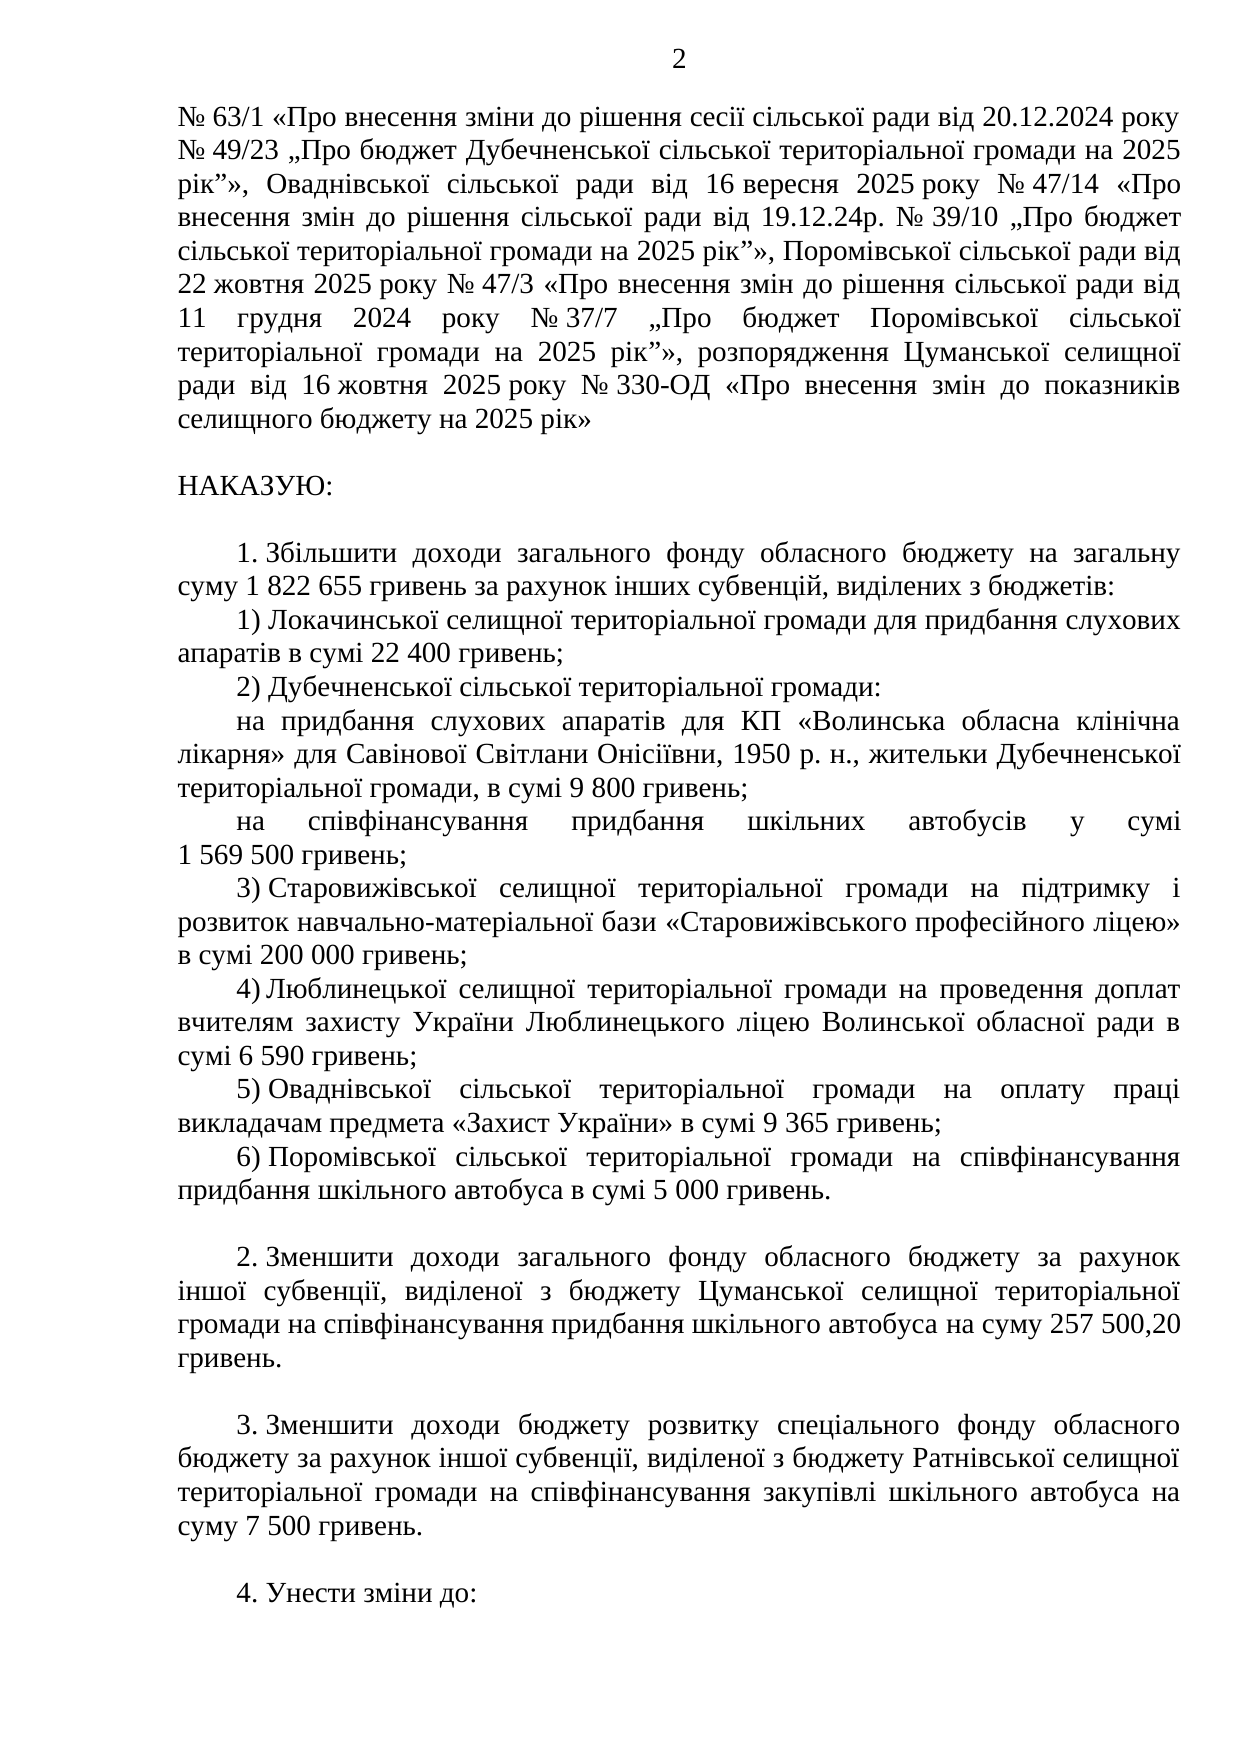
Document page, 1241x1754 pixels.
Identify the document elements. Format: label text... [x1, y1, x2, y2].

text 6) Поромівської сільської територіальної громади на співфінансування придбання шкільного автобуса в сумі 5 000 гривень. [177, 1139, 1181, 1206]
text 1) Локачинської селищної територіальної громади для придбання слухових апаратів в сумі 22 400 гривень; [177, 602, 1181, 669]
text 3) Старовижівської селищної територіальної громади на підтримку і розвиток навчально-матеріальної бази «Старовижівського професійного ліцею» в сумі 200 000 гривень; [177, 870, 1181, 971]
text на співфінансування придбання шкільних автобусів у сумі 1 569 500 гривень; [177, 803, 1181, 870]
text 3. Зменшити доходи бюджету розвитку спеціального фонду обласного бюджету за рахунок іншої субвенції, виділеної з бюджету Ратнівської селищної територіальної громади на співфінансування закупівлі шкільного автобуса на суму 7 500 гривень. [177, 1407, 1181, 1541]
text 2. Зменшити доходи загального фонду обласного бюджету за рахунок іншої субвенції, виділеної з бюджету Цуманської селищної територіальної громади на співфінансування придбання шкільного автобуса на суму 257 500,20 гривень. [177, 1239, 1181, 1373]
text 5) Оваднівської сільської територіальної громади на оплату праці викладачам предмета «Захист України» в сумі 9 365 гривень; [177, 1072, 1181, 1139]
text 4. Унести зміни до: [177, 1575, 1181, 1608]
text 2) Дубечненської сільської територіальної громади: [177, 669, 1181, 703]
text 1. Збільшити доходи загального фонду обласного бюджету на загальну суму 1 822 655 гривень за рахунок інших субвенцій, виділених з бюджетів: [177, 535, 1181, 602]
text на придбання слухових апаратів для КП «Волинська обласна клінічна лікарня» для Савінової Світлани Онісіївни, 1950 р. н., жительки Дубечненської територіальної громади, в сумі 9 800 гривень; [177, 703, 1181, 803]
text НАКАЗУЮ: [177, 468, 1181, 501]
text 4) Люблинецької селищної територіальної громади на проведення доплат вчителям захисту України Люблинецького ліцею Волинської обласної ради в сумі 6 590 гривень; [177, 971, 1181, 1072]
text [177, 99, 1181, 434]
